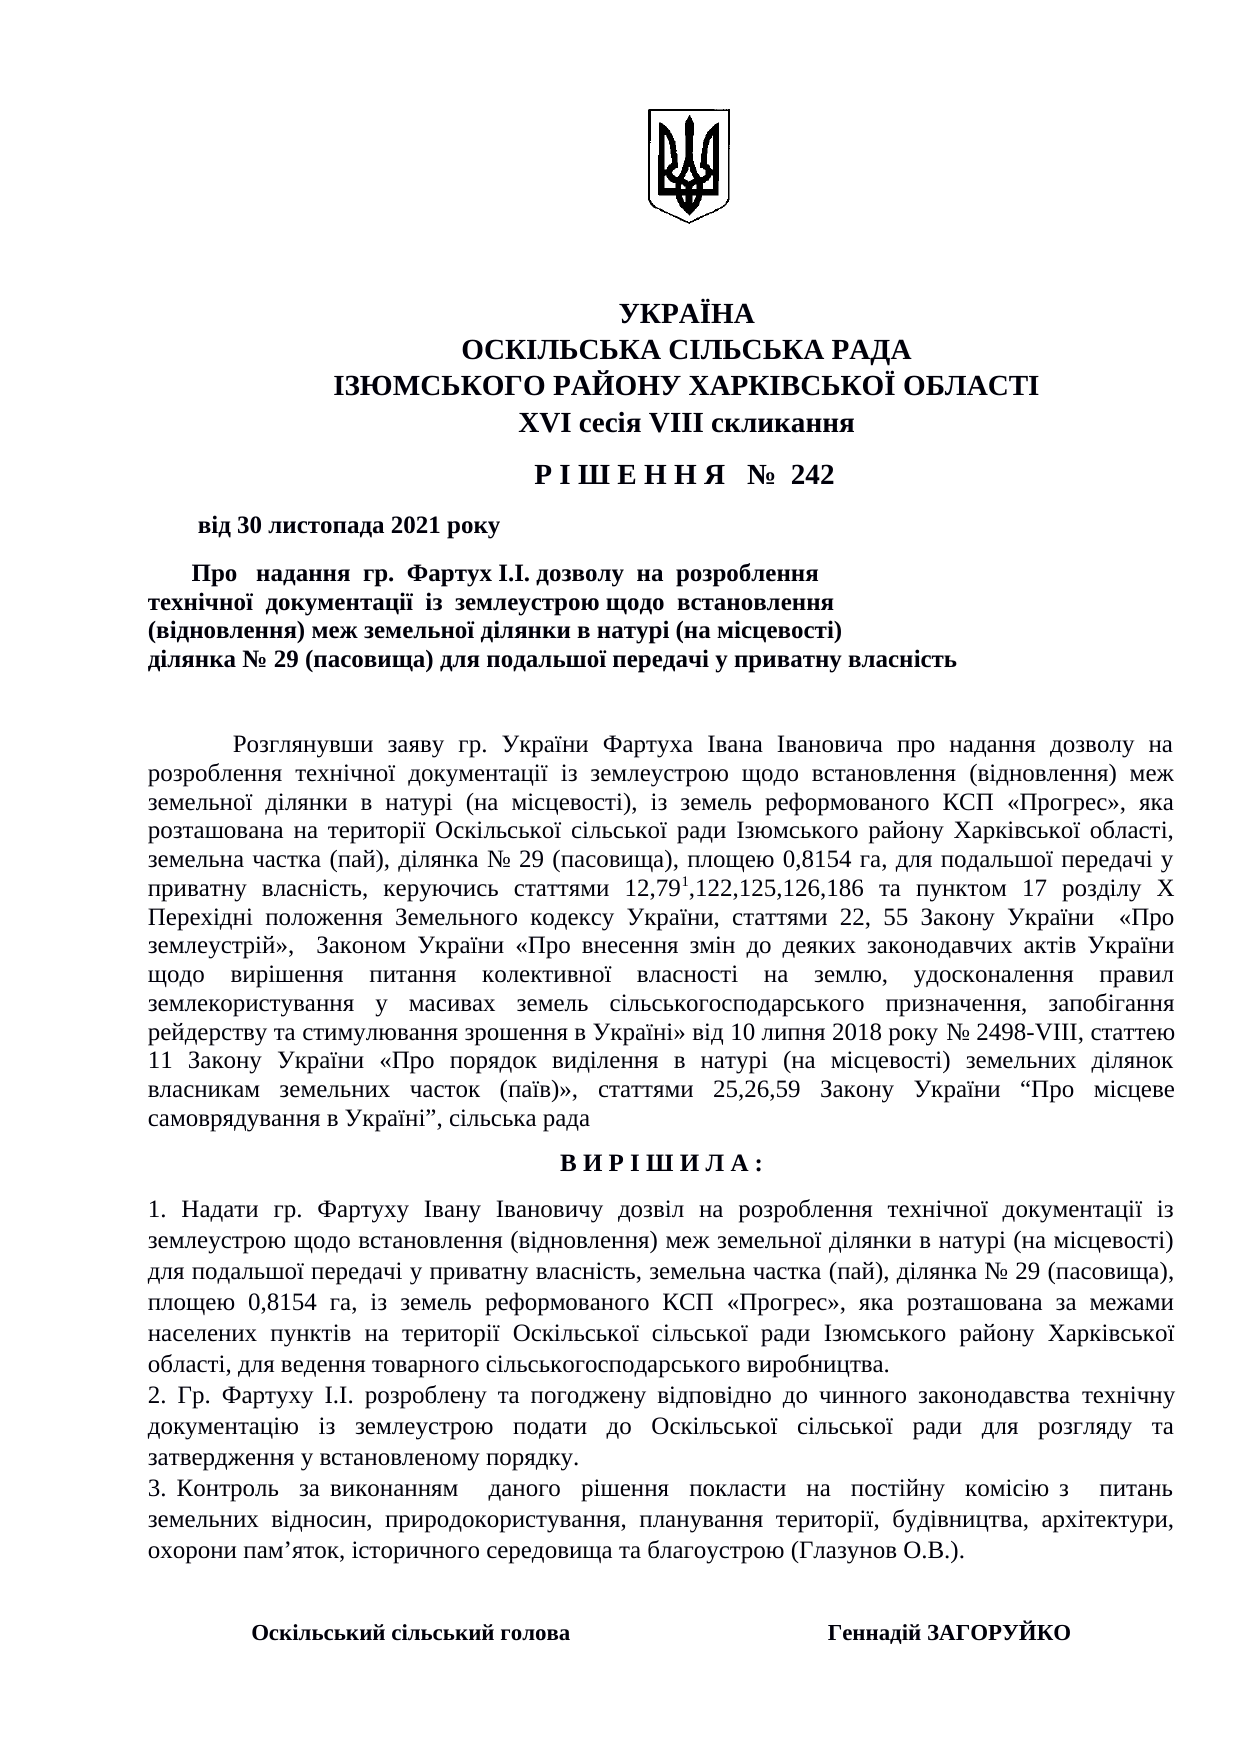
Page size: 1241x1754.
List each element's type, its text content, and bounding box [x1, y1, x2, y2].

text 2. Гр. Фартуху І.І. розроблену та погоджену відповідно до чинного законодавства технічну документацію із землеустрою подати до Оскільської сільської ради для розгляду та затвердження у встановленому порядку. [148, 1380, 1175, 1471]
text 1. Надати гр. Фартуху Івану Івановичу дозвіл на розроблення технічної документації із землеустрою щодо встановлення (відновлення) меж земельної ділянки в натурі (на місцевості) для подальшої передачі у приватну власність, земельна частка (пай), ділянка № 29 (пасовища), площею 0,8154 га, із земель реформованого КСП «Прогрес», яка розташована за межами населених пунктів на території Оскільської сільської ради Ізюмського району Харківської області, для ведення товарного сільськогосподарського виробництва. [148, 1194, 1175, 1378]
text XVI сесія VІІІ скликання [198, 405, 1175, 438]
text УКРАЇНА [198, 296, 1175, 330]
text В И Р І Ш И Л А : [148, 1148, 1175, 1177]
text від 30 листопада 2021 року [198, 510, 1175, 539]
text ОСКІЛЬСЬКА СІЛЬСЬКА РАДА [198, 332, 1175, 366]
text Р І Ш Е Н Н Я № 242 [148, 457, 1175, 491]
text ділянка № 29 (пасовища) для подальшої передачі у приватну власність [148, 644, 1175, 673]
text ІЗЮМСЬКОГО РАЙОНУ ХАРКІВСЬКОЇ ОБЛАСТІ [198, 368, 1175, 402]
text Про надання гр. Фартух І.І. дозволу на розроблення технічної документації із землеустрою щодо встановлення (відновлення) меж земельної ділянки в натурі (на місцевості) [148, 558, 1175, 644]
picture [610, 107, 775, 260]
text Оскільський сільський голова Геннадій ЗАГОРУЙКО [148, 1619, 1175, 1646]
text Розглянувши заяву гр. України Фартуха Івана Івановича про надання дозволу на розроблення технічної документації із землеустрою щодо встановлення (відновлення) меж земельної ділянки в натурі (на місцевості), із земель реформованого КСП «Прогрес», яка розташована на території Оскільської сільської ради Ізюмського району Харківської області, земельна частка (пай), ділянка № 29 (пасовища), площею 0,8154 га, для подальшої передачі у приватну власність, керуючись статтями 12,791,122,125,126,186 та пунктом 17 розділу Х Перехідні положення Земельного кодексу України, статтями 22, 55 Закону України «Про землеустрій», Законом України «Про внесення змін до деяких законодавчих актів України щодо вирішення питання колективної власності на землю, удосконалення правил землекористування у масивах земель сільськогосподарського призначення, запобігання рейдерству та стимулювання зрошення в Україні» від 10 липня 2018 року № 2498-VIII, статтею 11 Закону України «Про порядок виділення в натурі (на місцевості) земельних ділянок власникам земельних часток (паїв)», статтями 25,26,59 Закону України “Про місцеве самоврядування в Україні”, сільська рада [148, 729, 1175, 1132]
text 3. Контроль за виконанням даного рішення покласти на постійну комісію з питань земельних відносин, природокористування, планування території, будівництва, архітектури, охорони пам’яток, історичного середовища та благоустрою (Глазунов О.В.). [148, 1473, 1175, 1564]
